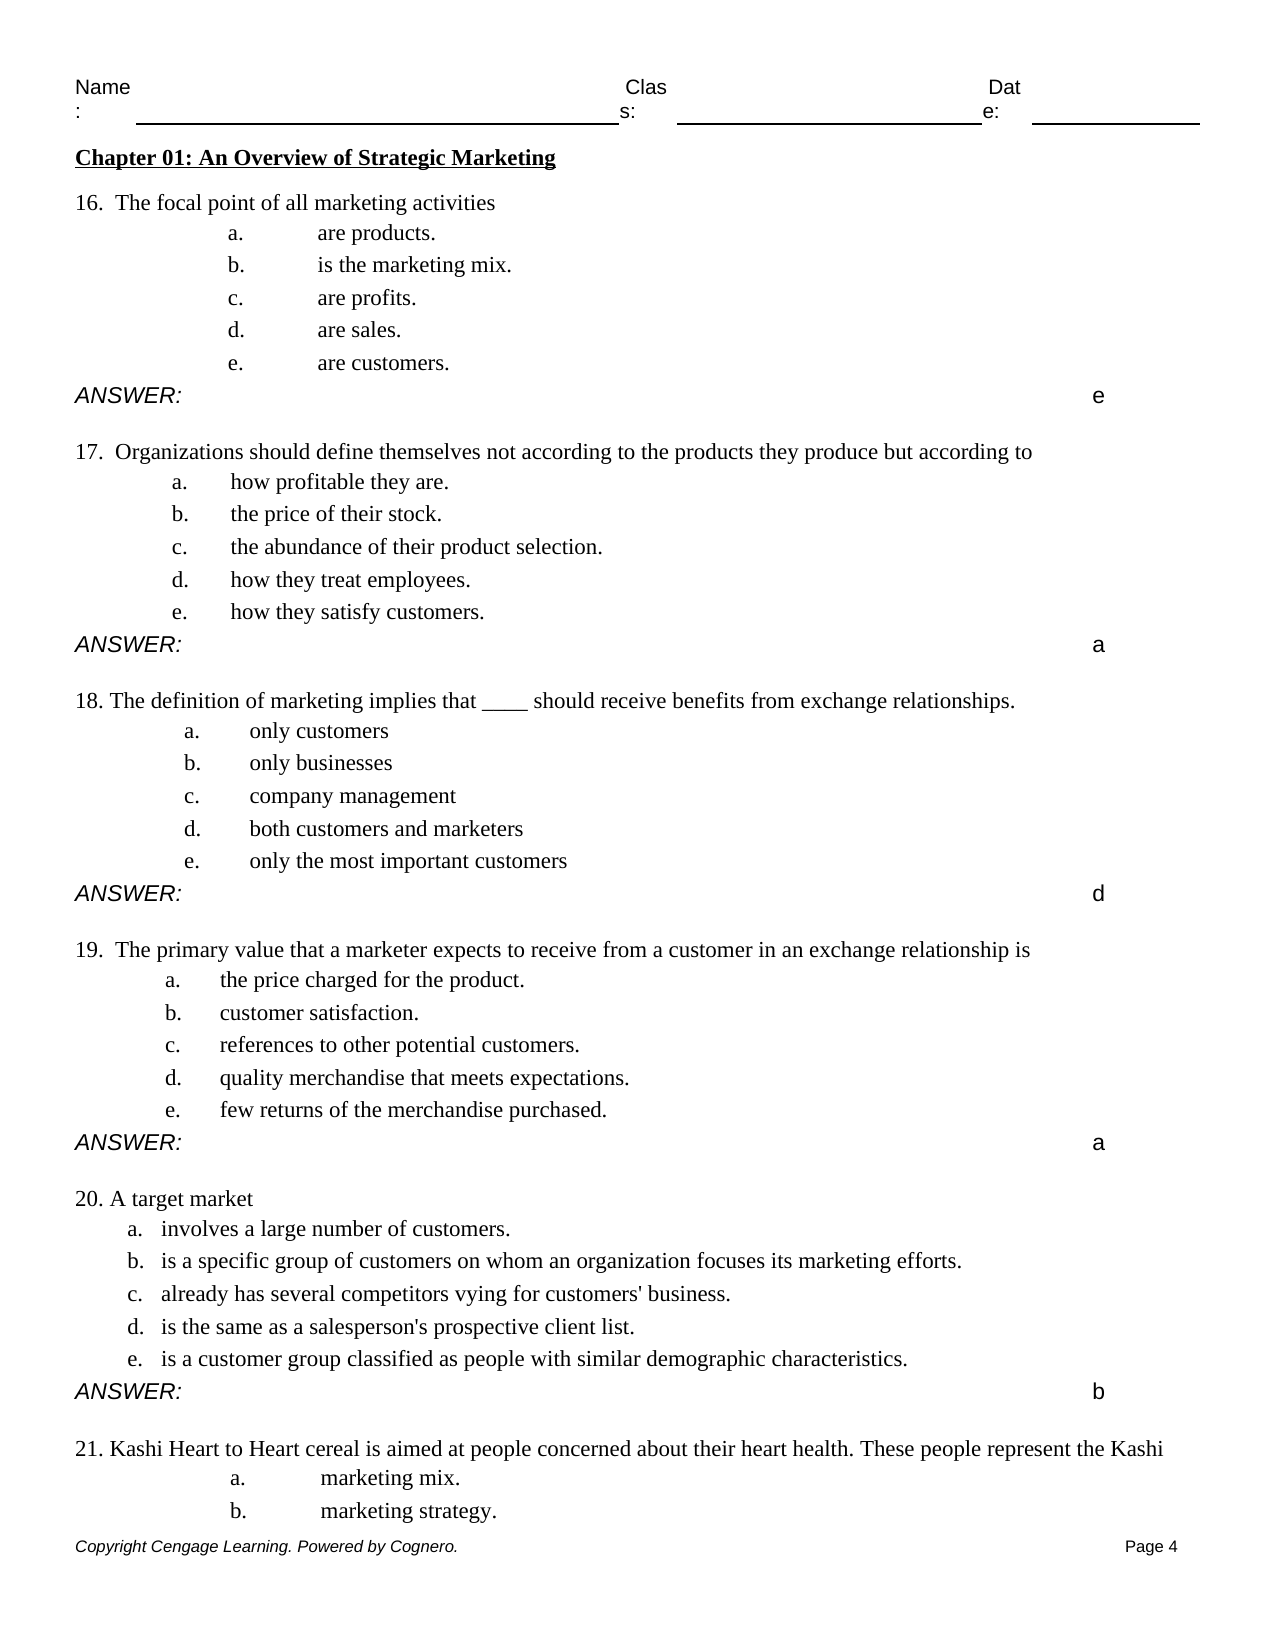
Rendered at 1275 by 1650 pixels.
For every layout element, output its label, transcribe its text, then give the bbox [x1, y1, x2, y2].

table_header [75, 1435, 1200, 1526]
table_header 18. The definition of marketing implies that ____ should receive benefits from exchange relationships.​ [75, 688, 1200, 909]
table_header 20. A target market​ [75, 1186, 1200, 1408]
table_header 17. ​ Organizations should define themselves not according to the products they produce but according to [75, 438, 1200, 660]
table_header 16. ​ The focal point of all marketing activities [75, 189, 1200, 411]
table_header 19. ​ The primary value that a marketer expects to receive from a customer in an exchange relationship is [75, 936, 1200, 1158]
